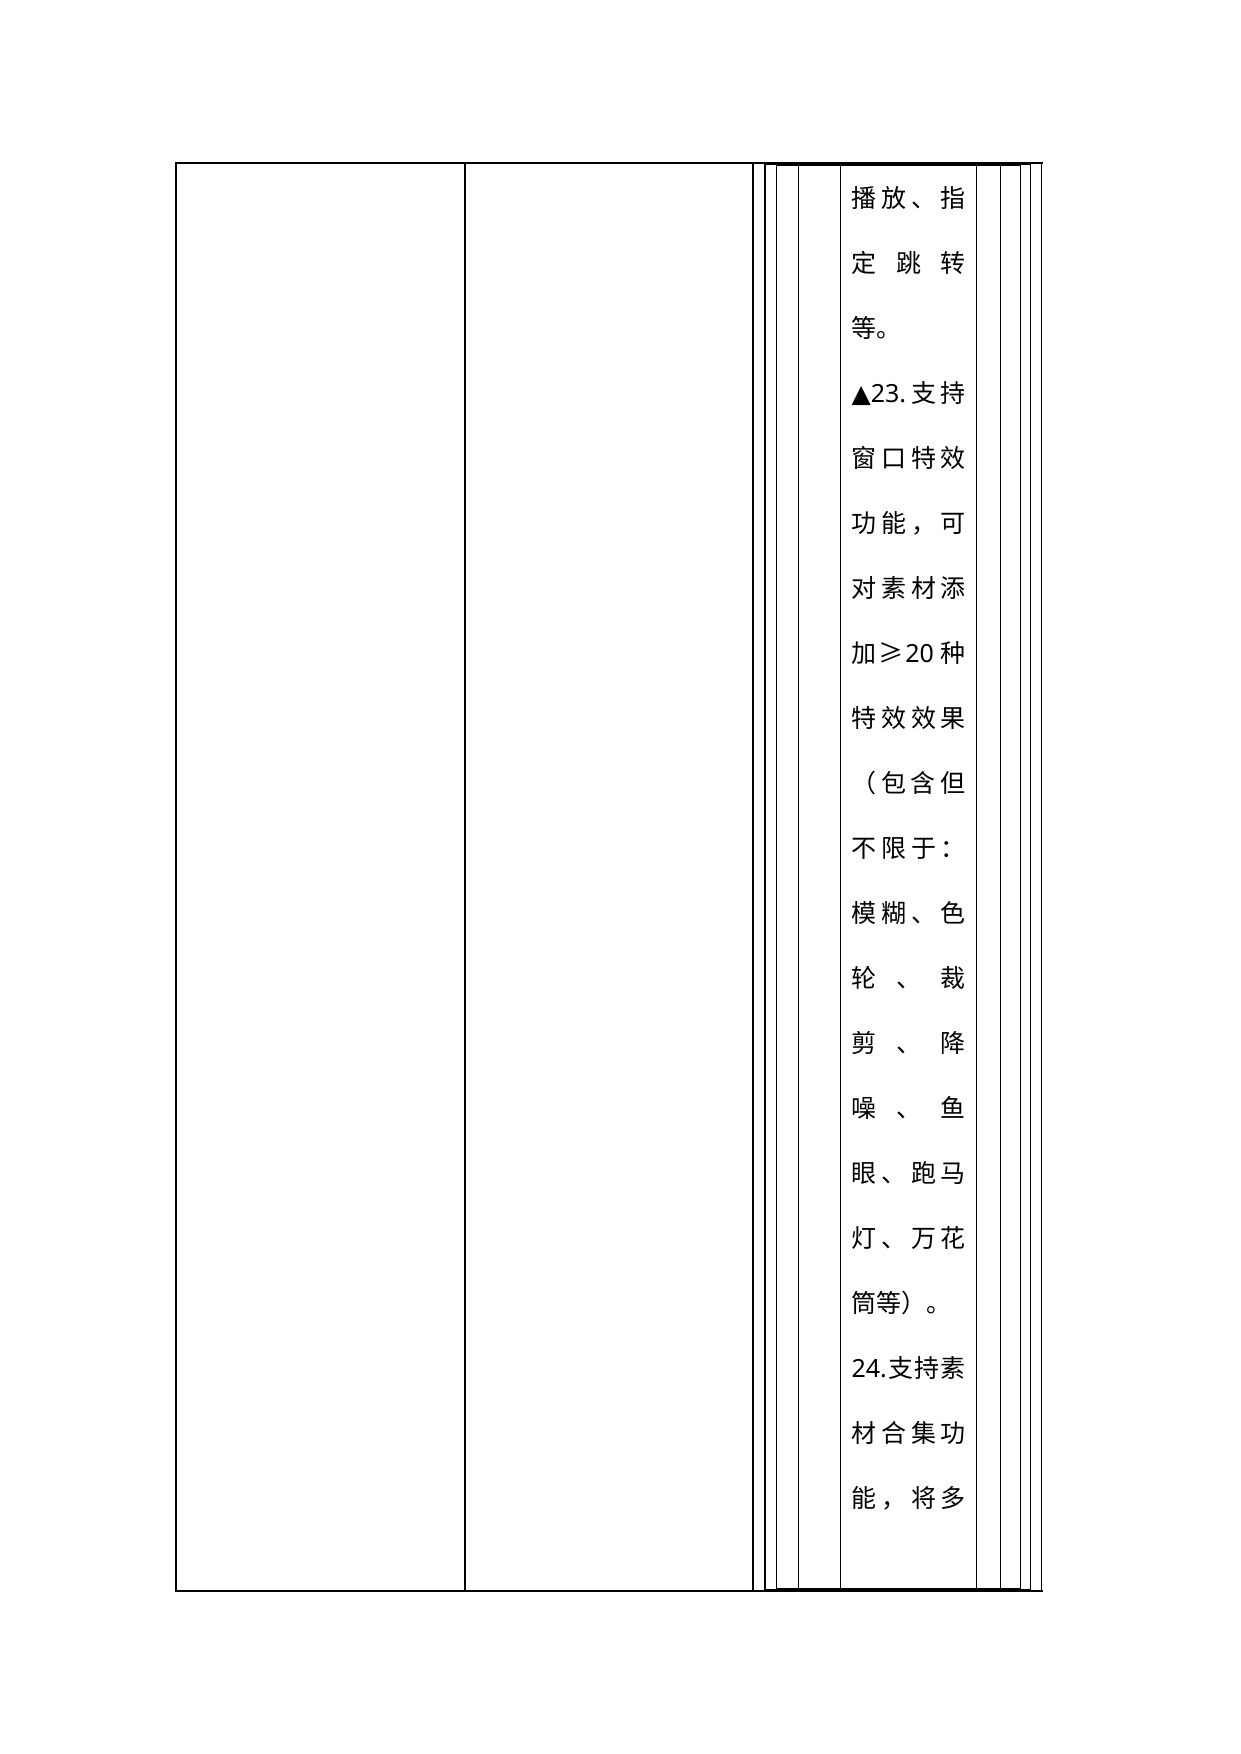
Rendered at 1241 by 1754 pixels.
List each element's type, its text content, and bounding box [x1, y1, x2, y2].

table_cell [841, 166, 976, 1588]
table_cell [766, 165, 776, 1589]
table_cell [1021, 165, 1030, 1589]
table_cell 1 [177, 164, 464, 1590]
table_cell [1001, 166, 1020, 1588]
table_cell [466, 164, 752, 1590]
table_cell [1031, 164, 1041, 1590]
table_cell [777, 166, 798, 1588]
table_cell [754, 164, 764, 1590]
table_cell [799, 166, 840, 1588]
table_cell [977, 166, 1000, 1588]
